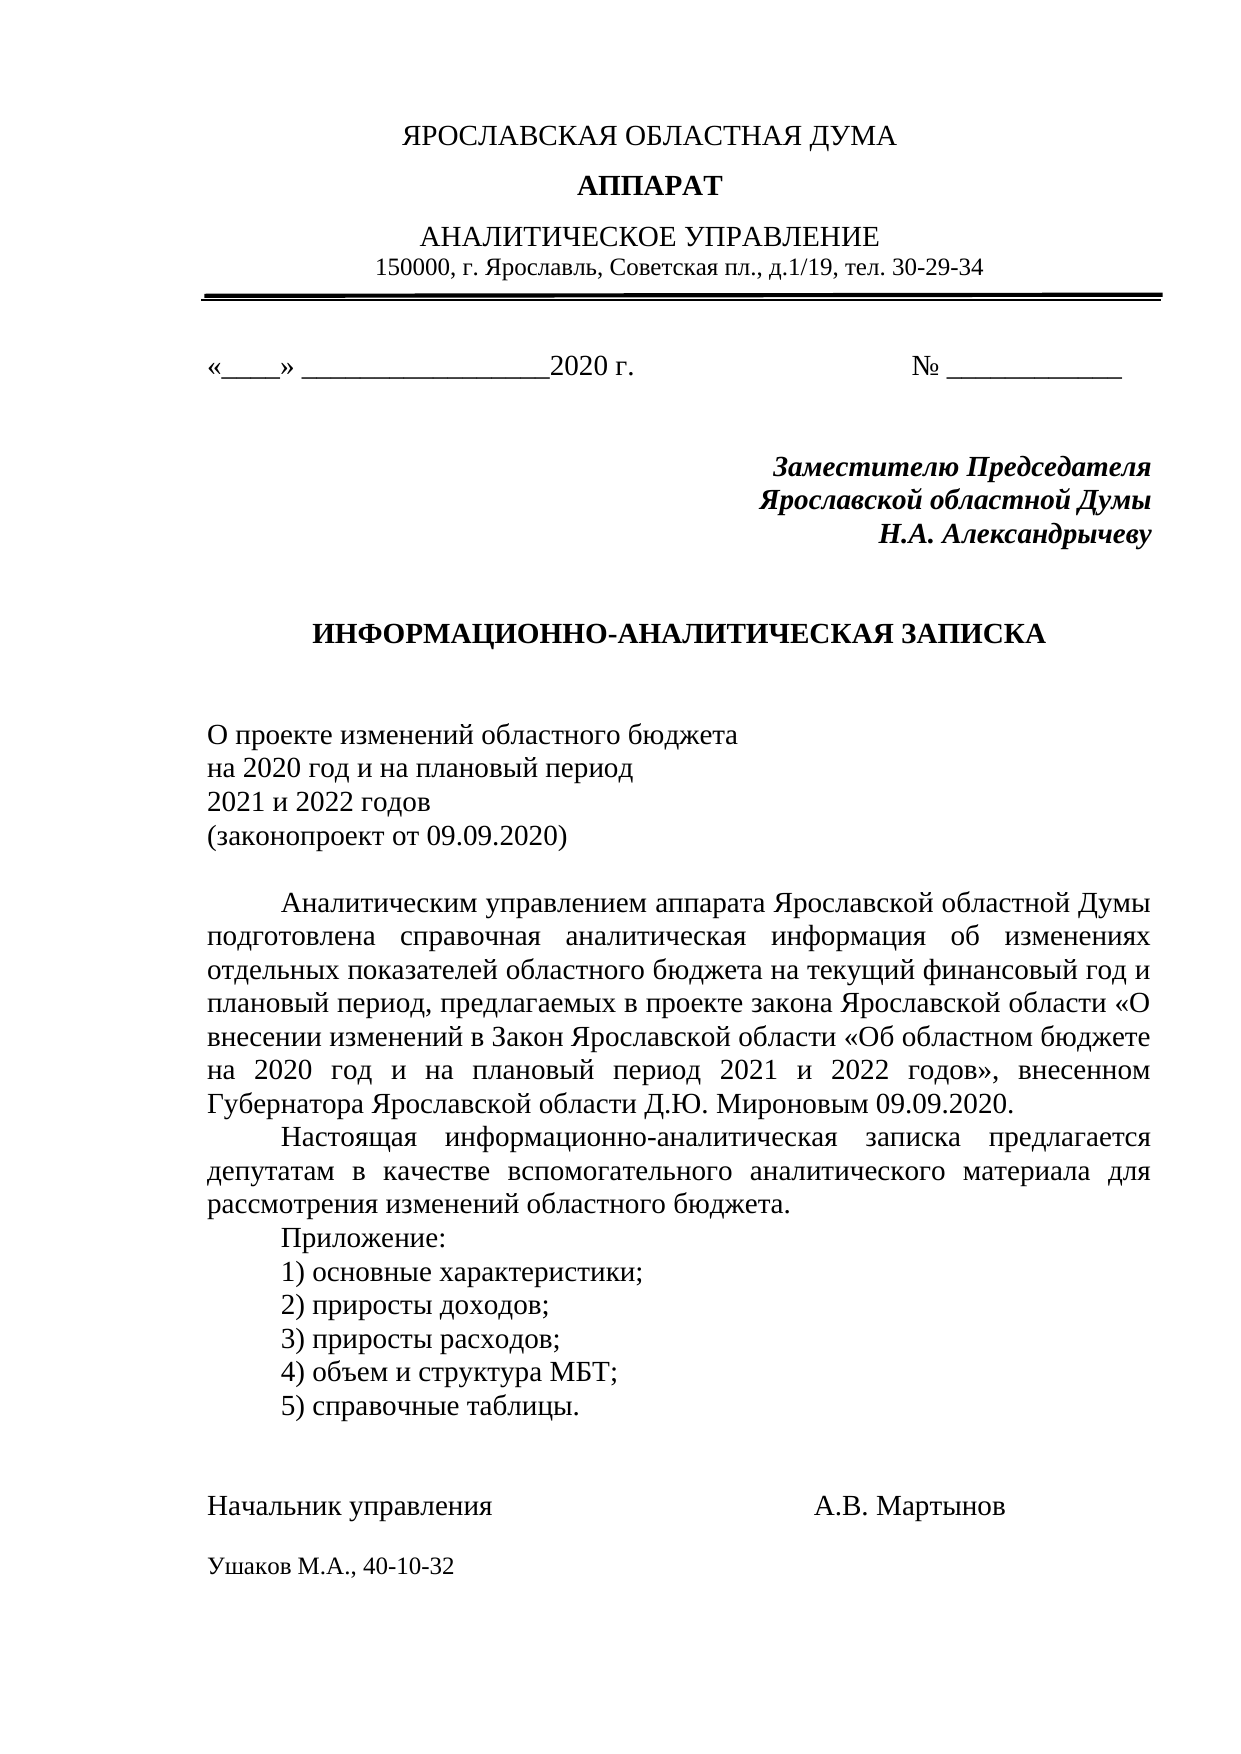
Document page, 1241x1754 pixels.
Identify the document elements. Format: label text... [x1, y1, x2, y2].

text Ушаков М.А., 40-10-32 [207, 1551, 1152, 1579]
text (законопроект от 09.09.2020) [207, 818, 1152, 851]
text ЯРОСЛАВСКАЯ ОБЛАСТНАЯ ДУМА [148, 118, 1152, 152]
text Аналитическим управлением аппарата Ярославской областной Думы подготовлена справочная аналитическая информация об изменениях отдельных показателей областного бюджета на текущий финансовый год и плановый период, предлагаемых в проекте закона Ярославской области «О внесении изменений в Закон Ярославской области «Об областном бюджете на 2020 год и на плановый период 2021 и 2022 годов», внесенном Губернатора Ярославской области Д.Ю. Мироновым 09.09.2020. [207, 885, 1152, 1119]
text 3) приросты расходов; [207, 1321, 1152, 1354]
text «____» _________________2020 г. № ____________ [207, 348, 1152, 382]
text 2) приросты доходов; [207, 1287, 1152, 1321]
text . Ярославль, Советская пл., д.1/19, тел. 30-29-34 [207, 252, 1152, 281]
subtitle Заместителю Председателя [282, 449, 1152, 482]
text на 2020 год и на плановый период [207, 751, 1152, 784]
subtitle Ярославской областной Думы [282, 482, 1152, 516]
text Начальник управления А.В. Мартынов [207, 1488, 1152, 1522]
subtitle ИНФОРМАЦИОННО-АНАЛИТИЧЕСКАЯ ЗАПИСКА [207, 616, 1152, 650]
text АППАРАТ [148, 168, 1152, 202]
text 1) основные характеристики; [207, 1254, 1152, 1287]
subtitle Н.А. Александрычеву [282, 516, 1152, 549]
text 2021 и 2022 годов [207, 784, 1152, 818]
text 4) объем и структура МБТ; [207, 1354, 1152, 1388]
text АНАЛИТИЧЕСКОЕ УПРАВЛЕНИЕ [148, 219, 1152, 252]
text Приложение: [207, 1220, 1152, 1254]
text О проекте изменений областного бюджета [207, 717, 1152, 751]
text Настоящая информационно-аналитическая записка предлагается депутатам в качестве вспомогательного аналитического материала для рассмотрения изменений областного бюджета. [207, 1119, 1152, 1220]
text 5) справочные таблицы. [207, 1388, 1152, 1421]
